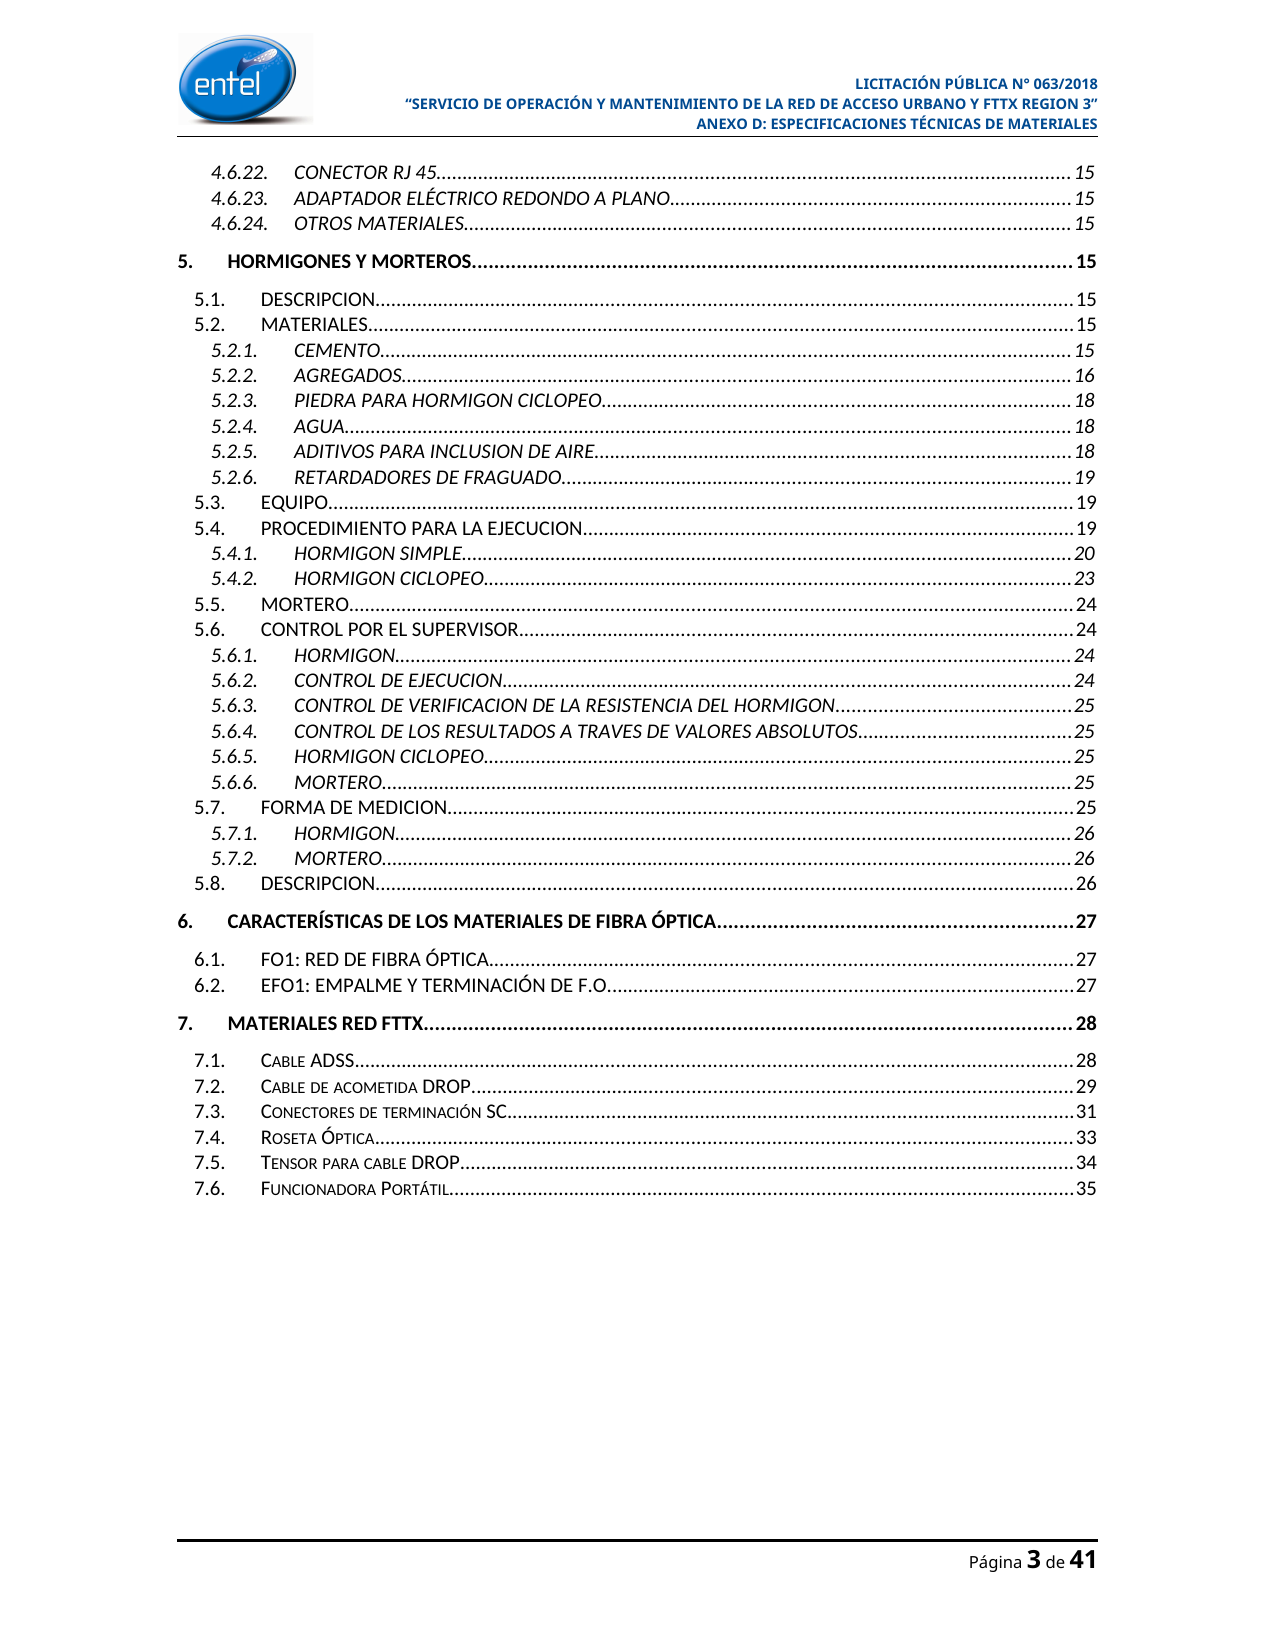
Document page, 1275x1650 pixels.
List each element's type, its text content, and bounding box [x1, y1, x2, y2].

text 5.6.3. CONTROL DE VERIFICACION DE LA RESISTENCIA DEL HORMIGON 25 [211, 693, 1098, 718]
text 5.2.1. CEMENTO 15 [211, 337, 1098, 362]
text 5.8. DESCRIPCION 26 [194, 871, 1098, 896]
text 5.1. DESCRIPCION 15 [194, 286, 1098, 311]
text 7.5. Tensor para cable DROP. 34 [194, 1149, 1098, 1175]
text 5.7.1. HORMIGON 26 [211, 820, 1098, 845]
text 5.6.1. HORMIGON 24 [211, 642, 1098, 667]
text 7.1. Cable ADSS. 28 [194, 1048, 1098, 1073]
text 7.4. Roseta Óptica. 33 [194, 1124, 1098, 1149]
text 5.2. MATERIALES 15 [194, 311, 1098, 337]
text 5.2.3. PIEDRA PARA HORMIGON CICLOPEO. 18 [211, 388, 1098, 413]
text 5.6.6. MORTERO 25 [211, 769, 1098, 794]
text 5.6.4. CONTROL DE LOS RESULTADOS A TRAVES DE VALORES ABSOLUTOS 25 [211, 718, 1098, 743]
text 5.2.2. AGREGADOS 16 [211, 362, 1098, 388]
text 5.2.4. AGUA 18 [211, 413, 1098, 438]
text 5.7.2. MORTERO 26 [211, 845, 1098, 871]
text 7.2. Cable de acometida DROP. 29 [194, 1073, 1098, 1098]
text 5. HORMIGONES Y MORTEROS 15 [177, 248, 1098, 273]
text 5.2.6. RETARDADORES DE FRAGUADO 19 [211, 464, 1098, 489]
picture [178, 33, 314, 125]
text 5.2.5. ADITIVOS PARA INCLUSION DE AIRE 18 [211, 438, 1098, 464]
text 5.6. CONTROL POR EL SUPERVISOR 24 [194, 616, 1098, 642]
text 6.1. FO1: RED DE FIBRA ÓPTICA 27 [194, 946, 1098, 972]
text 5.7. FORMA DE MEDICION 25 [194, 794, 1098, 820]
text 4.6.23. ADAPTADOR ELÉCTRICO REDONDO A PLANO 15 [211, 185, 1098, 210]
text 7. MATERIALES RED FTTX 28 [177, 1010, 1098, 1035]
text 5.3. EQUIPO 19 [194, 489, 1098, 515]
text 5.5. MORTERO 24 [194, 591, 1098, 616]
text 5.6.2. CONTROL DE EJECUCION 24 [211, 667, 1098, 693]
text 7.6. Funcionadora Portátil. 35 [194, 1175, 1098, 1200]
text 5.4.1. HORMIGON SIMPLE 20 [211, 540, 1098, 566]
text 4.6.22. CONECTOR RJ 45 15 [211, 159, 1098, 185]
text 6. CARACTERÍSTICAS DE LOS MATERIALES DE FIBRA ÓPTICA 27 [177, 908, 1098, 934]
text 6.2. EFO1: EMPALME Y TERMINACIÓN DE F.O. 27 [194, 972, 1098, 997]
text 4.6.24. OTROS MATERIALES. 15 [211, 210, 1098, 236]
text 5.4.2. HORMIGON CICLOPEO 23 [211, 566, 1098, 591]
text 7.3. Conectores de terminación SC. 31 [194, 1098, 1098, 1124]
text 5.4. PROCEDIMIENTO PARA LA EJECUCION 19 [194, 515, 1098, 540]
text 5.6.5. HORMIGON CICLOPEO 25 [211, 743, 1098, 769]
